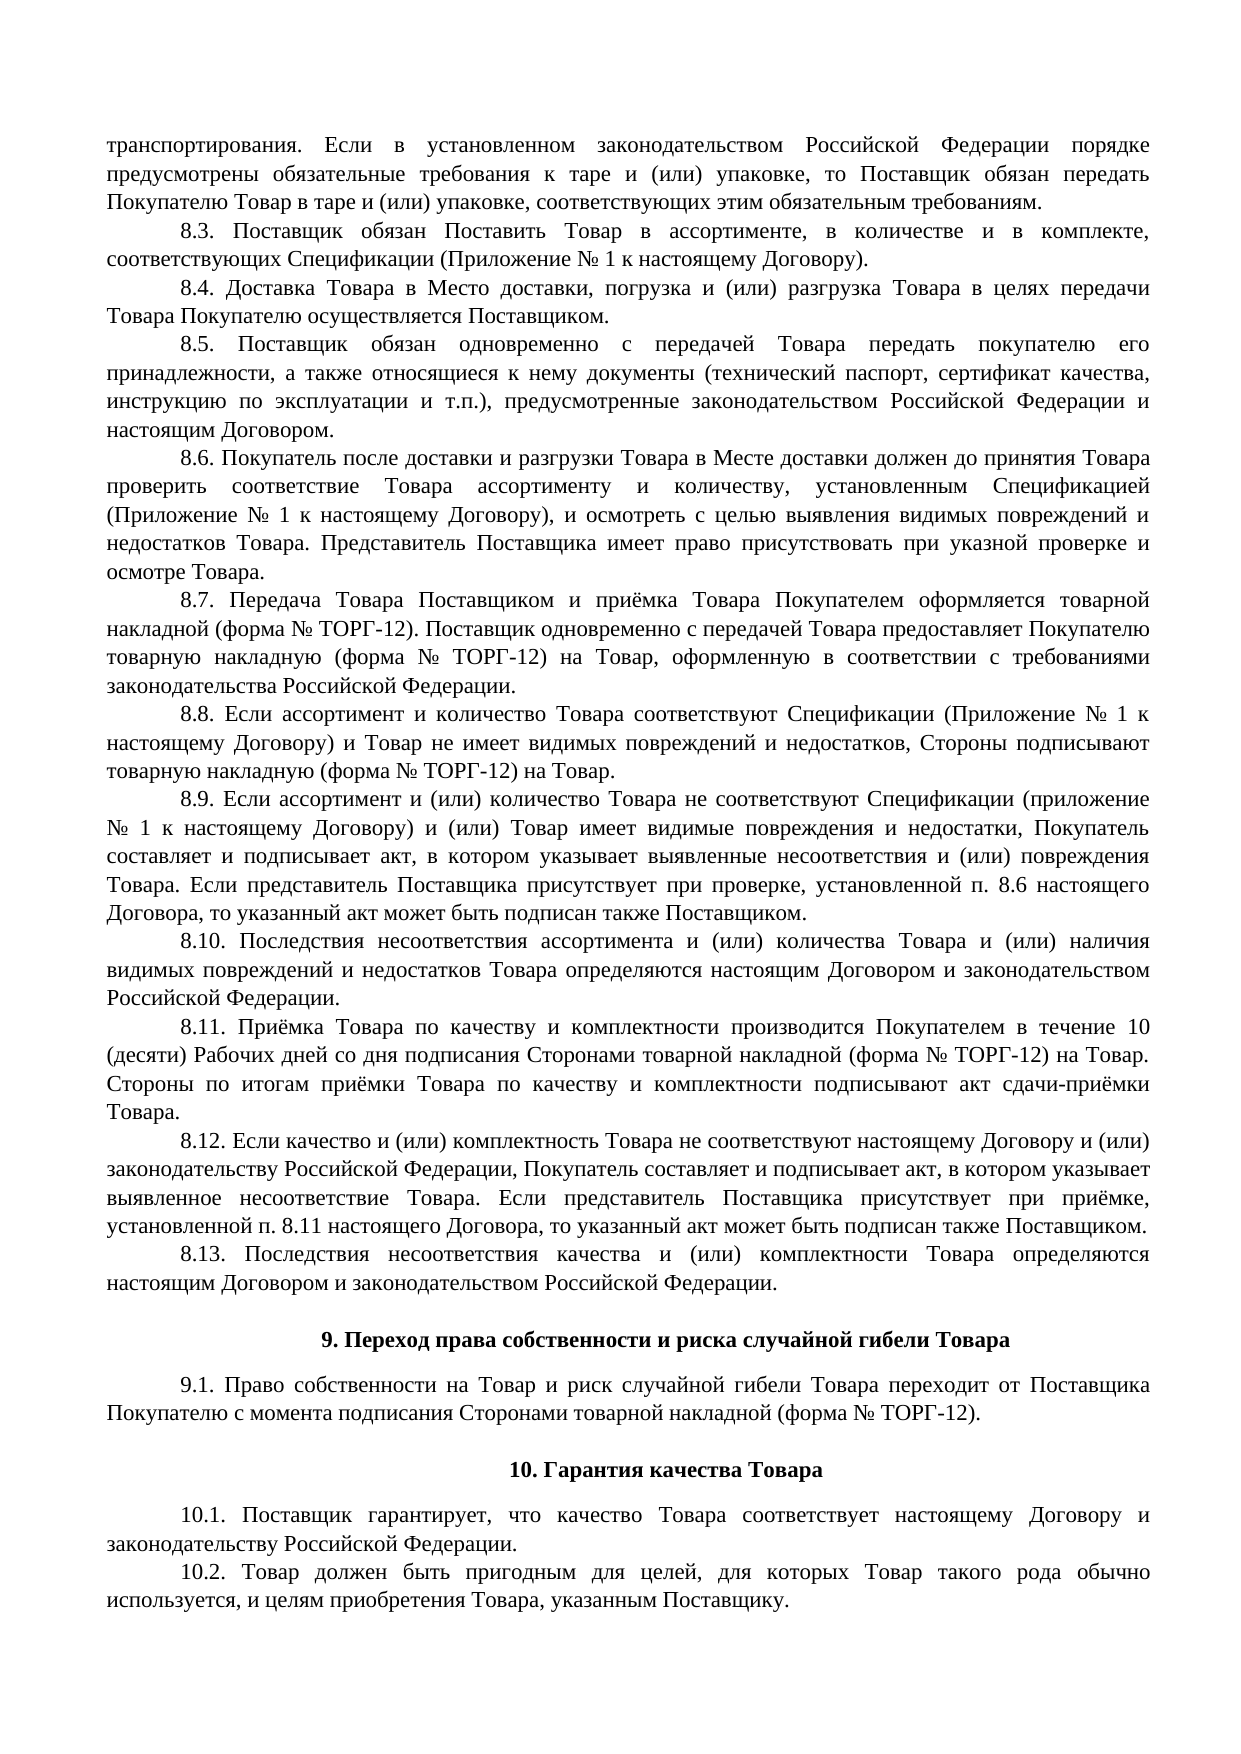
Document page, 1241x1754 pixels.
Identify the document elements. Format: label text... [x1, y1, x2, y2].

text 10.2. Товар должен быть пригодным для целей, для которых Товар такого рода обычно используется, и целям приобретения Товара, указанным Поставщику. [106, 1558, 1152, 1613]
text 10.1. Поставщик гарантирует, что качество Товара соответствует настоящему Договору и законодательству Российской Федерации. [106, 1501, 1152, 1556]
text 9.1. Право собственности на Товар и риск случайной гибели Товара переходит от Поставщика Покупателю с момента подписания Сторонами товарной накладной (форма № ТОРГ-12). [106, 1371, 1152, 1426]
text 8.4. Доставка Товара в Место доставки, погрузка и (или) разгрузка Товара в целях передачи Товара Покупателю осуществляется Поставщиком. [106, 273, 1152, 328]
text 8.6. Покупатель после доставки и разгрузки Товара в Месте доставки должен до принятия Товара проверить соответствие Товара ассортименту и количеству, установленным Спецификацией (Приложение № 1 к настоящему Договору), и осмотреть с целью выявления видимых повреждений и недостатков Товара. Представитель Поставщика имеет право присутствовать при указной проверке и осмотре Товара. [106, 444, 1152, 584]
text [106, 131, 1152, 214]
text 8.3. Поставщик обязан Поставить Товар в ассортименте, в количестве и в комплекте, соответствующих Спецификации (Приложение № 1 к настоящему Договору). [106, 217, 1152, 271]
text 8.12. Если качество и (или) комплектность Товара не соответствуют настоящему Договору и (или) законодательству Российской Федерации, Покупатель составляет и подписывает акт, в котором указывает выявленное несоответствие Товара. Если представитель Поставщика присутствует при приёмке, установленной п. 8.11 настоящего Договора, то указанный акт может быть подписан также Поставщиком. [106, 1127, 1152, 1238]
text 8.11. Приёмка Товара по качеству и комплектности производится Покупателем в течение 10 (десяти) Рабочих дней со дня подписания Сторонами товарной накладной (форма № ТОРГ-12) на Товар. Стороны по итогам приёмки Товара по качеству и комплектности подписывают акт сдачи-приёмки Товара. [106, 1013, 1152, 1124]
text 9. Переход права собственности и риска случайной гибели Товара [106, 1326, 1152, 1352]
text 8.7. Передача Товара Поставщиком и приёмка Товара Покупателем оформляется товарной накладной (форма № ТОРГ-12). Поставщик одновременно с передачей Товара предоставляет Покупателю товарную накладную (форма № ТОРГ-12) на Товар, оформленную в соответствии с требованиями законодательства Российской Федерации. [106, 586, 1152, 698]
text 8.9. Если ассортимент и (или) количество Товара не соответствуют Спецификации (приложение № 1 к настоящему Договору) и (или) Товар имеет видимые повреждения и недостатки, Покупатель составляет и подписывает акт, в котором указывает выявленные несоответствия и (или) повреждения Товара. Если представитель Поставщика присутствует при проверке, установленной п. 8.6 настоящего Договора, то указанный акт может быть подписан также Поставщиком. [106, 785, 1152, 926]
text 10. Гарантия качества Товара [106, 1456, 1152, 1482]
text 8.10. Последствия несоответствия ассортимента и (или) количества Товара и (или) наличия видимых повреждений и недостатков Товара определяются настоящим Договором и законодательством Российской Федерации. [106, 928, 1152, 1011]
text 8.13. Последствия несоответствия качества и (или) комплектности Товара определяются настоящим Договором и законодательством Российской Федерации. [106, 1240, 1152, 1295]
text 8.8. Если ассортимент и количество Товара соответствуют Спецификации (Приложение № 1 к настоящему Договору) и Товар не имеет видимых повреждений и недостатков, Стороны подписывают товарную накладную (форма № ТОРГ-12) на Товар. [106, 700, 1152, 783]
text 8.5. Поставщик обязан одновременно с передачей Товара передать покупателю его принадлежности, а также относящиеся к нему документы (технический паспорт, сертификат качества, инструкцию по эксплуатации и т.п.), предусмотренные законодательством Российской Федерации и настоящим Договором. [106, 330, 1152, 442]
